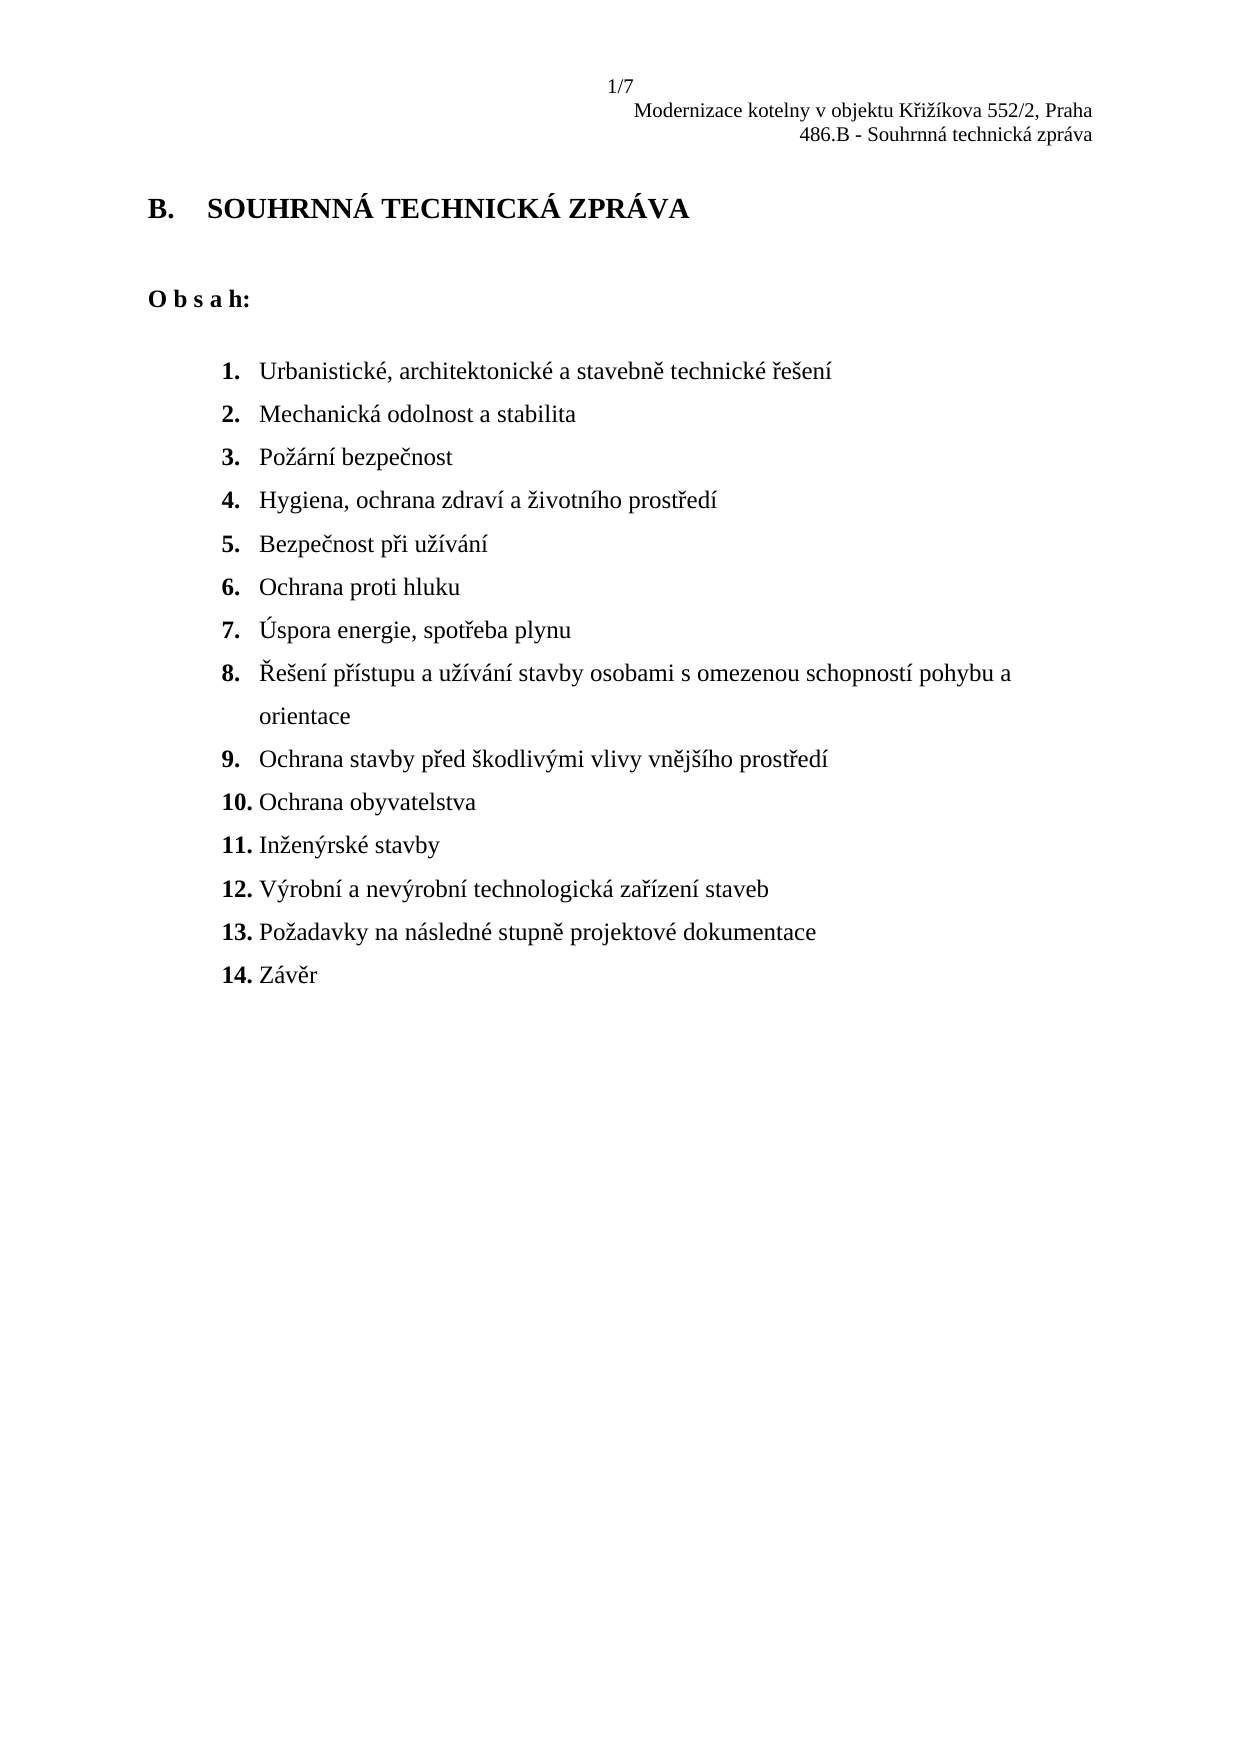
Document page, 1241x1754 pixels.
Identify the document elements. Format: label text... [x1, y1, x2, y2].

list Urbanistické, architektonické a stavebně technické řešení [221, 356, 1092, 385]
list Požadavky na následné stupně projektové dokumentace [221, 917, 1092, 946]
list Úspora energie, spotřeba plynu [221, 615, 1092, 644]
list Inženýrské stavby [221, 831, 1092, 859]
list Výrobní a nevýrobní technologická zařízení staveb [221, 874, 1092, 902]
subtitle B. SOUHRNNÁ technická zpráva [148, 191, 1092, 224]
list Hygiena, ochrana zdraví a životního prostředí [221, 486, 1092, 514]
list Ochrana proti hluku [221, 572, 1092, 601]
text O b s a h: [148, 284, 1092, 313]
list Mechanická odolnost a stabilita [221, 399, 1092, 428]
list Ochrana stavby před škodlivými vlivy vnějšího prostředí [221, 744, 1092, 773]
list Bezpečnost při užívání [221, 529, 1092, 557]
list Závěr [221, 960, 1092, 989]
list Požární bezpečnost [221, 442, 1092, 471]
list Ochrana obyvatelstva [221, 787, 1092, 816]
list Řešení přístupu a užívání stavby osobami s omezenou schopností pohybu a orientace [221, 658, 1092, 730]
